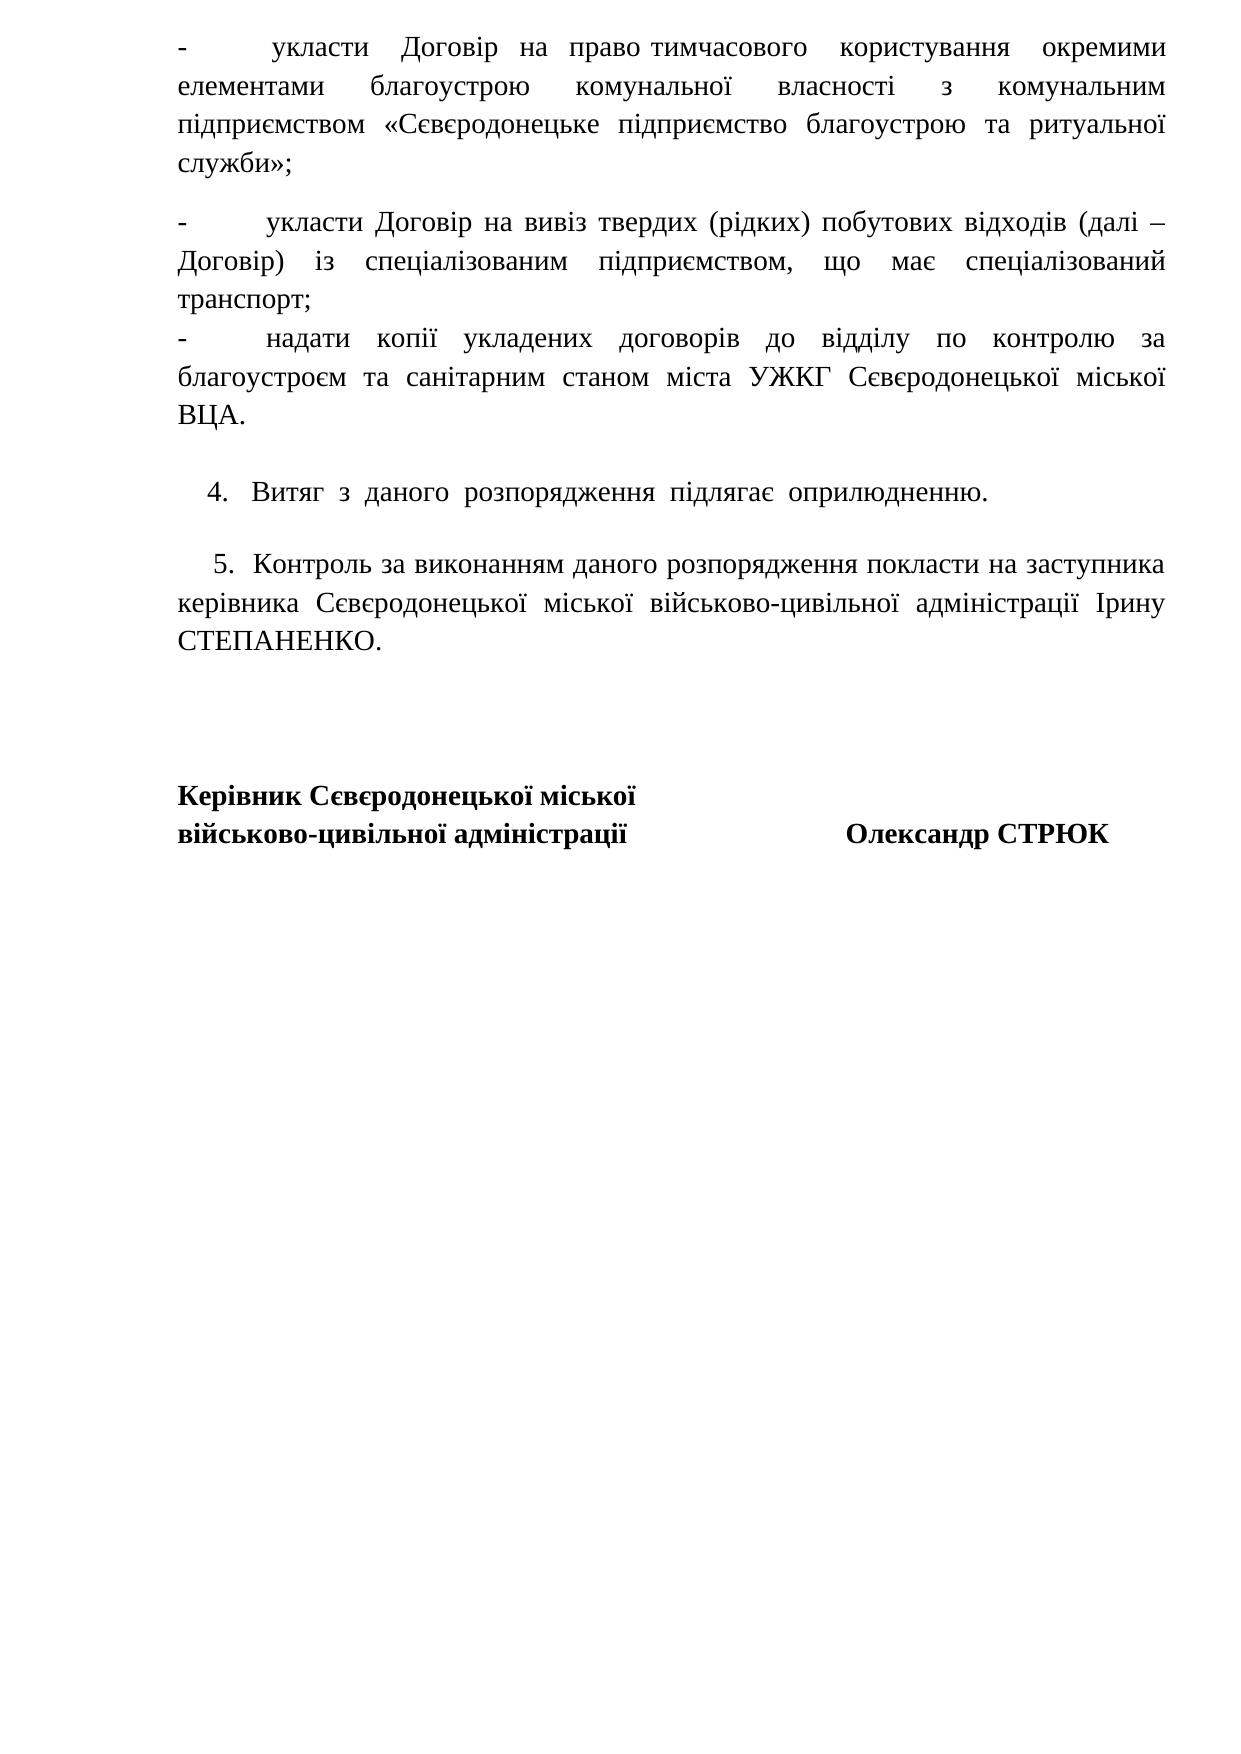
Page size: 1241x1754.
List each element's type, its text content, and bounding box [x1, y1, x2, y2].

text військово-цивільної адміністрації Олександр СТРЮК [177, 816, 1166, 850]
text - укласти Договір на право тимчасового користування окремими елементами благоустрою комунальної власності з комунальним підприємством «Сєвєродонецьке підприємство благоустрою та ритуальної служби»; [177, 29, 1166, 179]
text - надати копії укладених договорів до відділу по контролю за благоустроєм та санітарним станом міста УЖКГ Сєвєродонецької міської ВЦА. [177, 320, 1166, 431]
list Витяг з даного розпорядження підлягає оприлюдненню. [207, 474, 1166, 508]
text 5. Контроль за виконанням даного розпорядження покласти на заступника керівника Сєвєродонецької міської військово-цивільної адміністрації Ірину СТЕПАНЕНКО. [177, 546, 1166, 657]
text - укласти Договір на вивіз твердих (рідких) побутових відходів (далі – Договір) із спеціалізованим підприємством, що має спеціалізований транспорт; [177, 204, 1166, 315]
text Керівник Сєвєродонецької міської [177, 778, 1166, 811]
